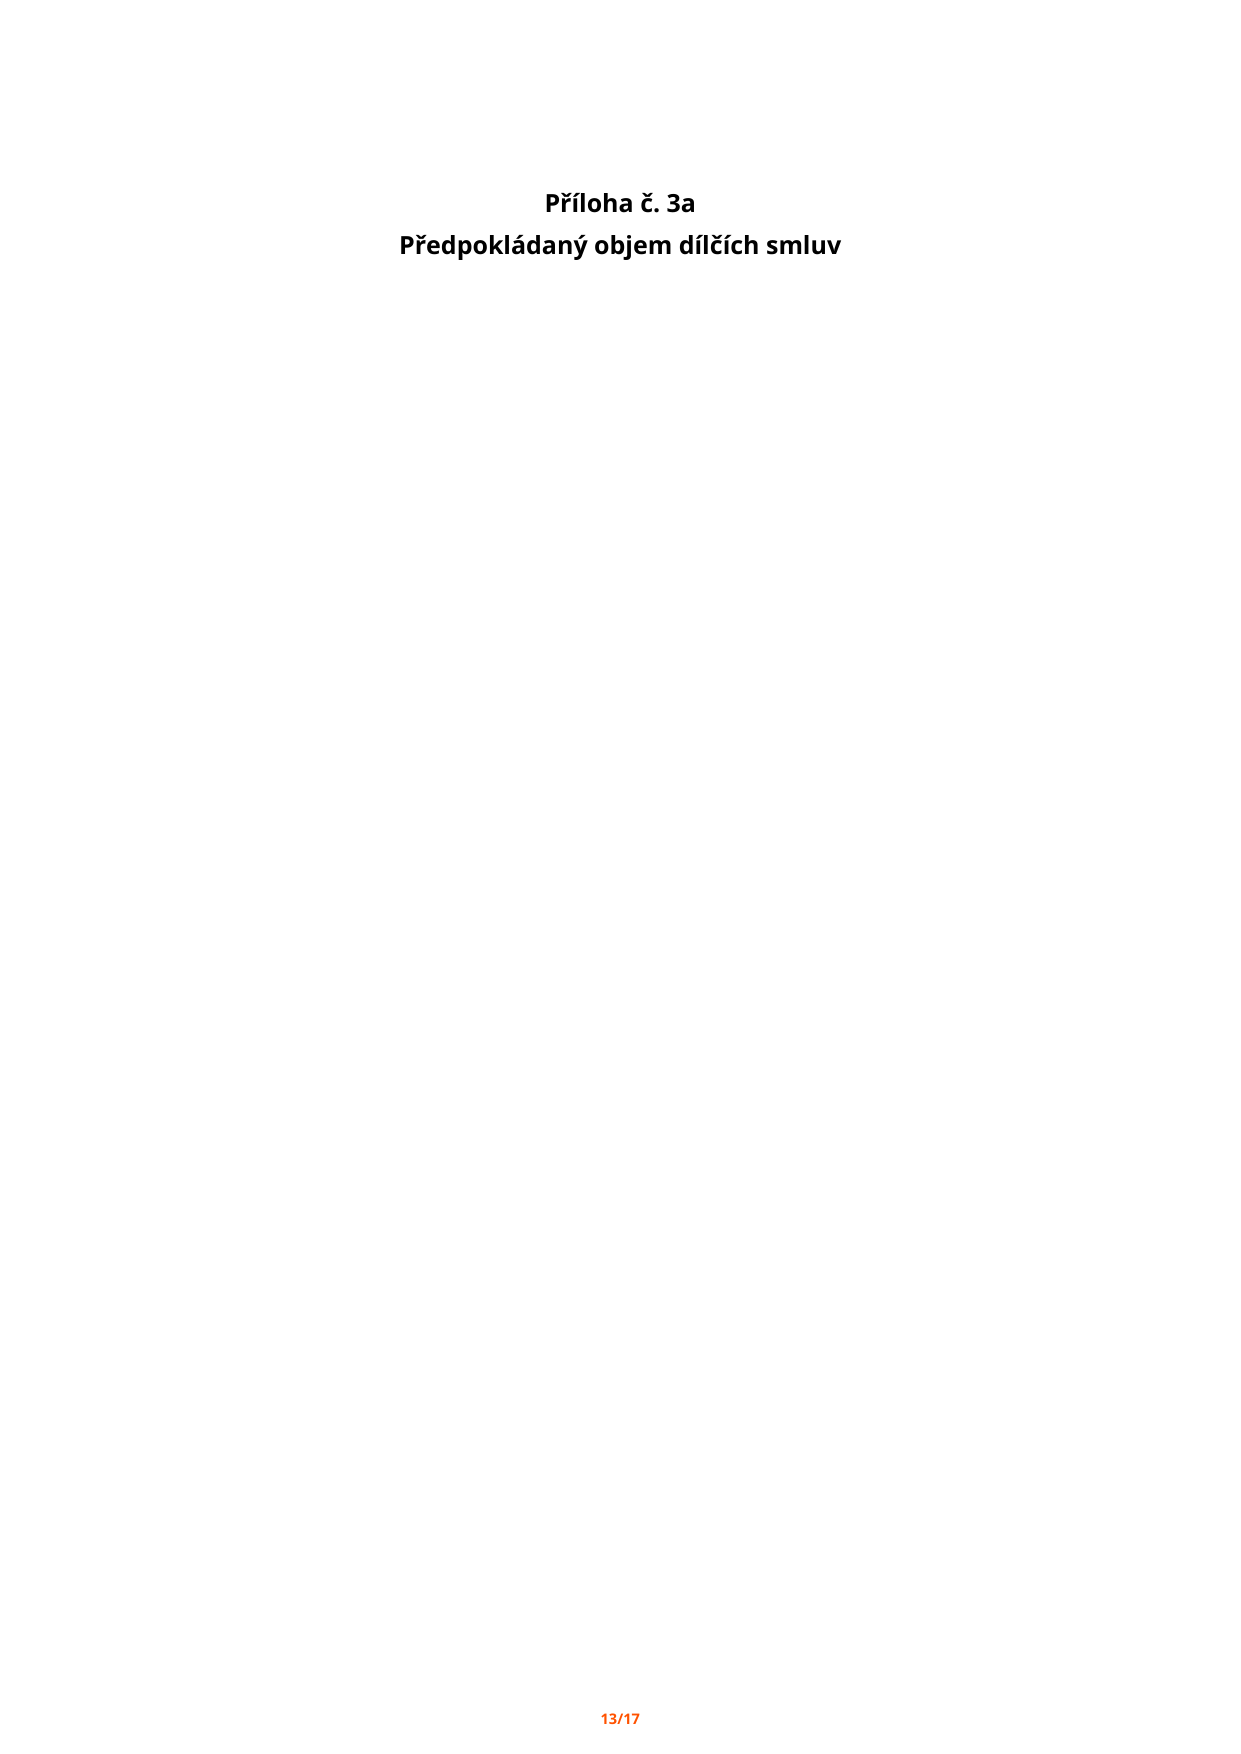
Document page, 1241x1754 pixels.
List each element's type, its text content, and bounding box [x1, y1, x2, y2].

text Příloha č. 3a [148, 189, 1093, 218]
text Předpokládaný objem dílčích smluv [148, 231, 1093, 260]
